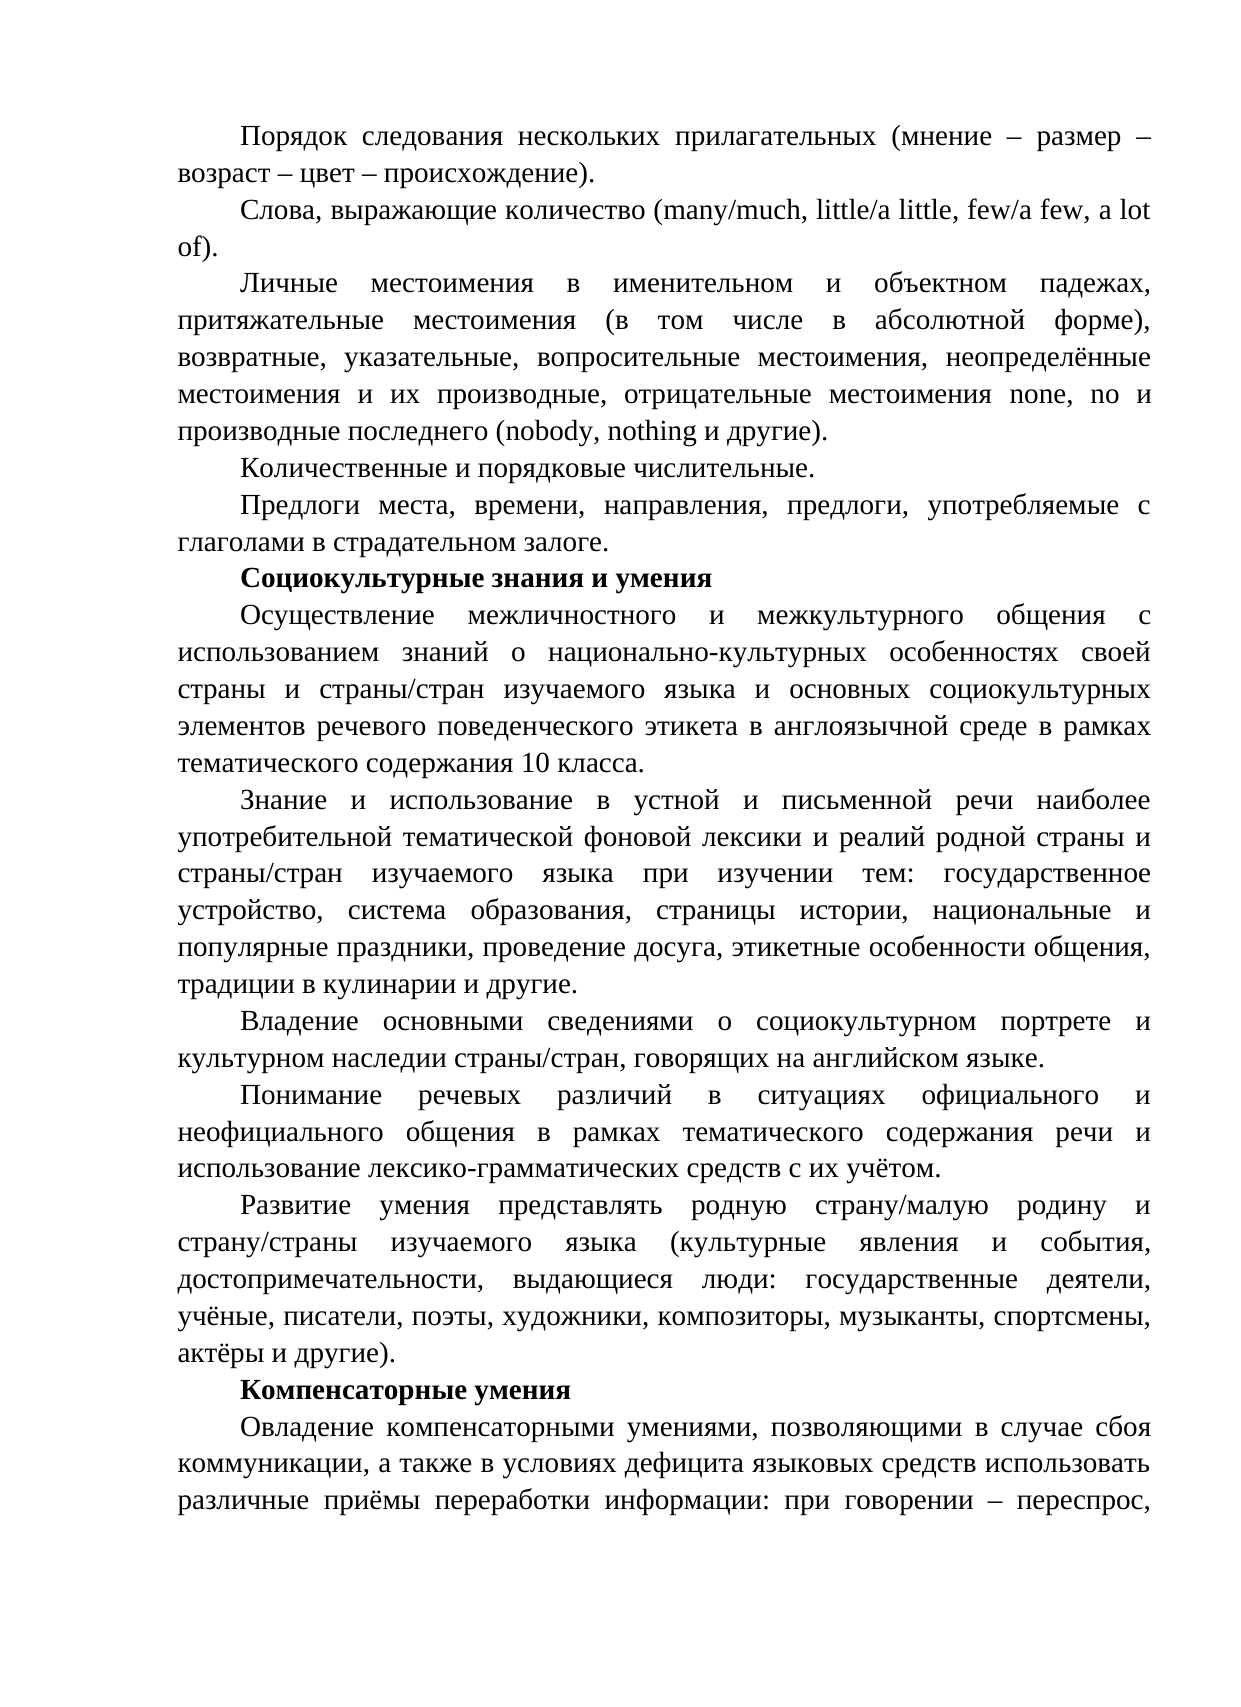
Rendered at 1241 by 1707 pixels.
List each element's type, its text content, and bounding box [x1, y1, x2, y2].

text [177, 1409, 1152, 1516]
text Порядок следования нескольких прилагательных (мнение – размер – возраст – цвет – происхождение). [177, 118, 1152, 188]
text Развитие умения представлять родную страну/малую родину и страну/страны изучаемого языка (культурные явления и события, достопримечательности, выдающиеся люди: государственные деятели, учёные, писатели, поэты, художники, композиторы, музыканты, спортсмены, актёры и другие). [177, 1187, 1152, 1368]
text Знание и использование в устной и письменной речи наиболее употребительной тематической фоновой лексики и реалий родной страны и страны/стран изучаемого языка при изучении тем: государственное устройство, система образования, страницы истории, национальные и популярные праздники, проведение досуга, этикетные особенности общения, традиции в кулинарии и другие. [177, 782, 1152, 1000]
text Количественные и порядковые числительные. [177, 450, 1152, 483]
text Понимание речевых различий в ситуациях официального и неофициального общения в рамках тематического содержания речи и использование лексико-грамматических средств с их учётом. [177, 1077, 1152, 1184]
text Слова, выражающие количество (many/much, little/a little, few/a few, a lot of). [177, 192, 1152, 262]
text Осуществление межличностного и межкультурного общения с использованием знаний о национально-культурных особенностях своей страны и страны/стран изучаемого языка и основных социокультурных элементов речевого поведенческого этикета в англоязычной среде в рамках тематического содержания 10 класса. [177, 597, 1152, 778]
text Социокультурные знания и умения [177, 561, 1152, 594]
text Личные местоимения в именительном и объектном падежах, притяжательные местоимения (в том числе в абсолютной форме), возвратные, указательные, вопросительные местоимения, неопределённые местоимения и их производные, отрицательные местоимения none, no и производные последнего (nobody, nothing и другие). [177, 266, 1152, 447]
text Компенсаторные умения [177, 1372, 1152, 1405]
text Владение основными сведениями о социокультурном портрете и культурном наследии страны/стран, говорящих на английском языке. [177, 1003, 1152, 1073]
text Предлоги места, времени, направления, предлоги, употребляемые с глаголами в страдательном залоге. [177, 487, 1152, 557]
